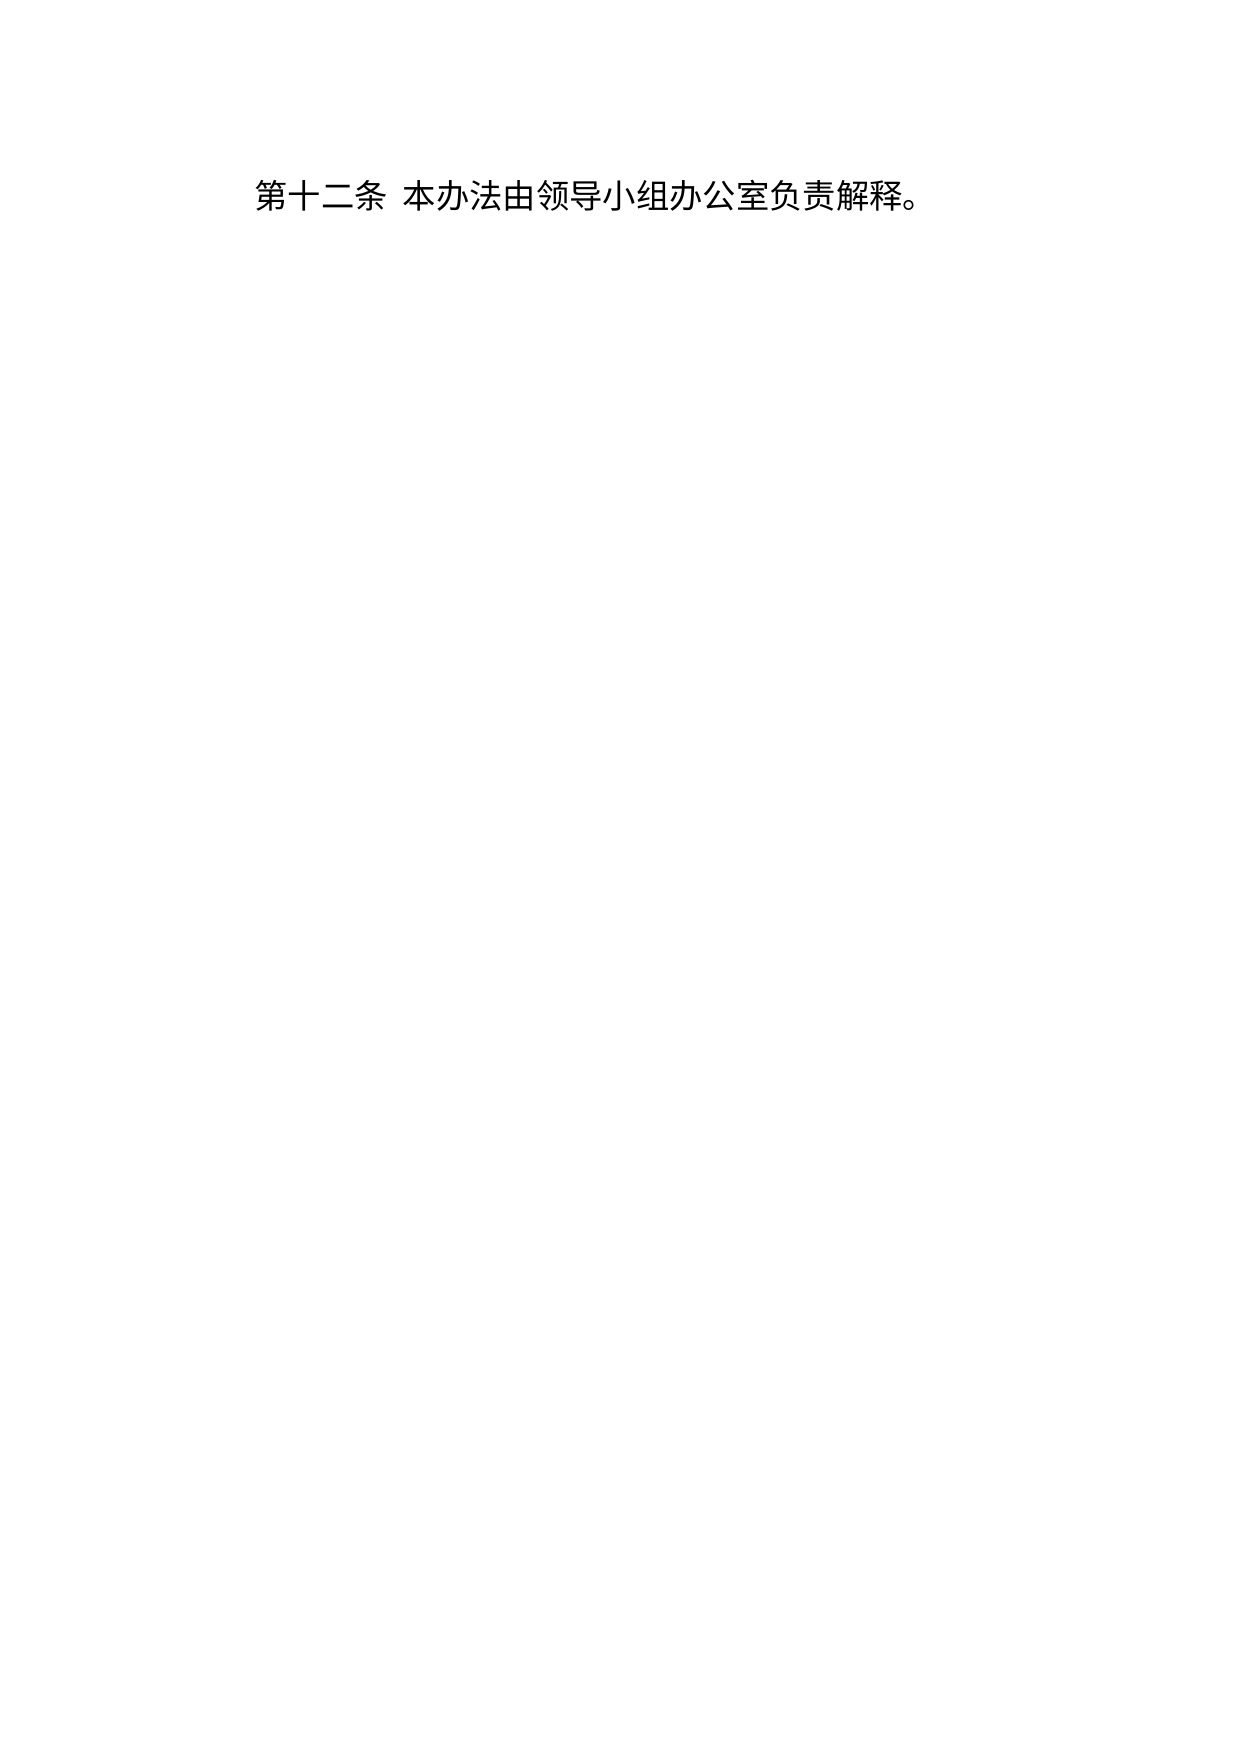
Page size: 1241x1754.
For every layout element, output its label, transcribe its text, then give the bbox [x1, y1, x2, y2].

text 第十二条 本办法由领导小组办公室负责解释。 [187, 162, 1053, 227]
